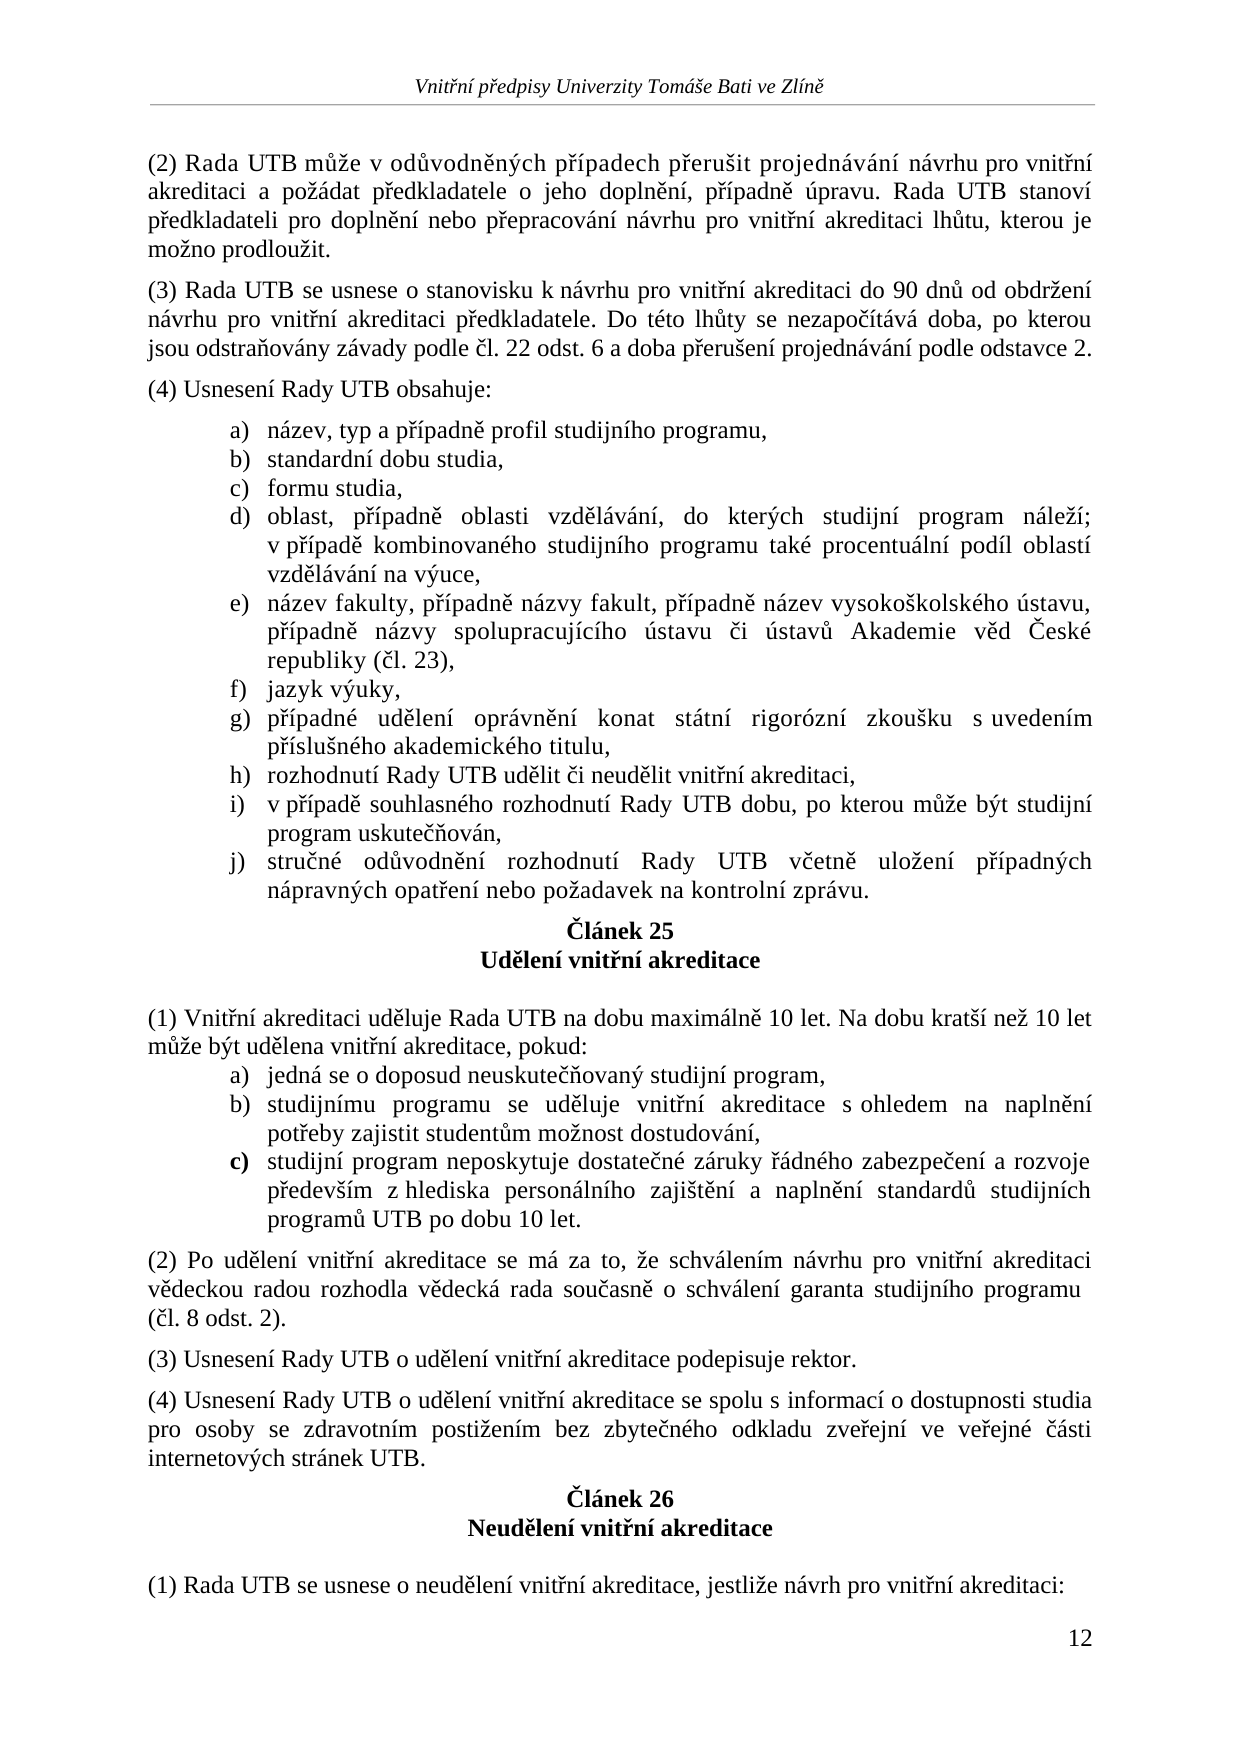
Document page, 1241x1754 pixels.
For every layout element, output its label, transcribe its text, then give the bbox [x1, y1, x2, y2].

text (3) Rada UTB se usnese o stanovisku k návrhu pro vnitřní akreditaci do 90 dnů od obdržení návrhu pro vnitřní akreditaci předkladatele. Do této lhůty se nezapočítává doba, po kterou jsou odstraňovány závady podle čl. 22 odst. 6 a doba přerušení projednávání podle odstavce 2. [148, 275, 1093, 361]
list stručné odůvodnění rozhodnutí Rady UTB včetně uložení případných nápravných opatření nebo požadavek na kontrolní zprávu. [229, 846, 1093, 904]
text (3) Usnesení Rady UTB o udělení vnitřní akreditace podepisuje rektor. [148, 1344, 1093, 1373]
list jazyk výuky, [229, 674, 1093, 703]
text Článek 26 [148, 1484, 1093, 1513]
text (2) Rada UTB může v odůvodněných případech přerušit projednávání návrhu pro vnitřní akreditaci a požádat předkladatele o jeho doplnění, případně úpravu. Rada UTB stanoví předkladateli pro doplnění nebo přepracování návrhu pro vnitřní akreditaci lhůtu, kterou je možno prodloužit. [148, 148, 1093, 263]
text (1) Rada UTB se usnese o neudělení vnitřní akreditace, jestliže návrh pro vnitřní akreditaci: [148, 1570, 1093, 1599]
text Udělení vnitřní akreditace [148, 945, 1093, 974]
list název, typ a případně profil studijního programu, [229, 415, 1093, 444]
text (2) Po udělení vnitřní akreditace se má za to, že schválením návrhu pro vnitřní akreditaci vědeckou radou rozhodla vědecká rada současně o schválení garanta studijního programu (čl. 8 odst. 2). [148, 1245, 1093, 1331]
text (4) Usnesení Rady UTB obsahuje: [148, 374, 1093, 403]
list v případě souhlasného rozhodnutí Rady UTB dobu, po kterou může být studijní program uskutečňován, [229, 789, 1093, 846]
list formu studia, [229, 473, 1093, 501]
list rozhodnutí Rady UTB udělit či neudělit vnitřní akreditaci, [229, 760, 1093, 789]
text Článek 25 [148, 916, 1093, 945]
list studijní program neposkytuje dostatečné záruky řádného zabezpečení a rozvoje především z hlediska personálního zajištění a naplnění standardů studijních programů UTB po dobu 10 let. [229, 1146, 1093, 1233]
text Neudělení vnitřní akreditace [148, 1513, 1093, 1541]
list studijnímu programu se uděluje vnitřní akreditace s ohledem na naplnění potřeby zajistit studentům možnost dostudování, [229, 1089, 1093, 1146]
list oblast, případně oblasti vzdělávání, do kterých studijní program náleží; v případě kombinovaného studijního programu také procentuální podíl oblastí vzdělávání na výuce, [229, 501, 1093, 588]
list jedná se o doposud neuskutečňovaný studijní program, [229, 1060, 1093, 1089]
text (1) Vnitřní akreditaci uděluje Rada UTB na dobu maximálně 10 let. Na dobu kratší než 10 let může být udělena vnitřní akreditace, pokud: [148, 1003, 1093, 1060]
list standardní dobu studia, [229, 444, 1093, 473]
list případné udělení oprávnění konat státní rigorózní zkoušku s uvedením příslušného akademického titulu, [229, 703, 1093, 760]
text (4) Usnesení Rady UTB o udělení vnitřní akreditace se spolu s informací o dostupnosti studia pro osoby se zdravotním postižením bez zbytečného odkladu zveřejní ve veřejné části internetových stránek UTB. [148, 1385, 1093, 1471]
list název fakulty, případně názvy fakult, případně název vysokoškolského ústavu, případně názvy spolupracujícího ústavu či ústavů Akademie věd České republiky (čl. 23), [229, 588, 1093, 674]
